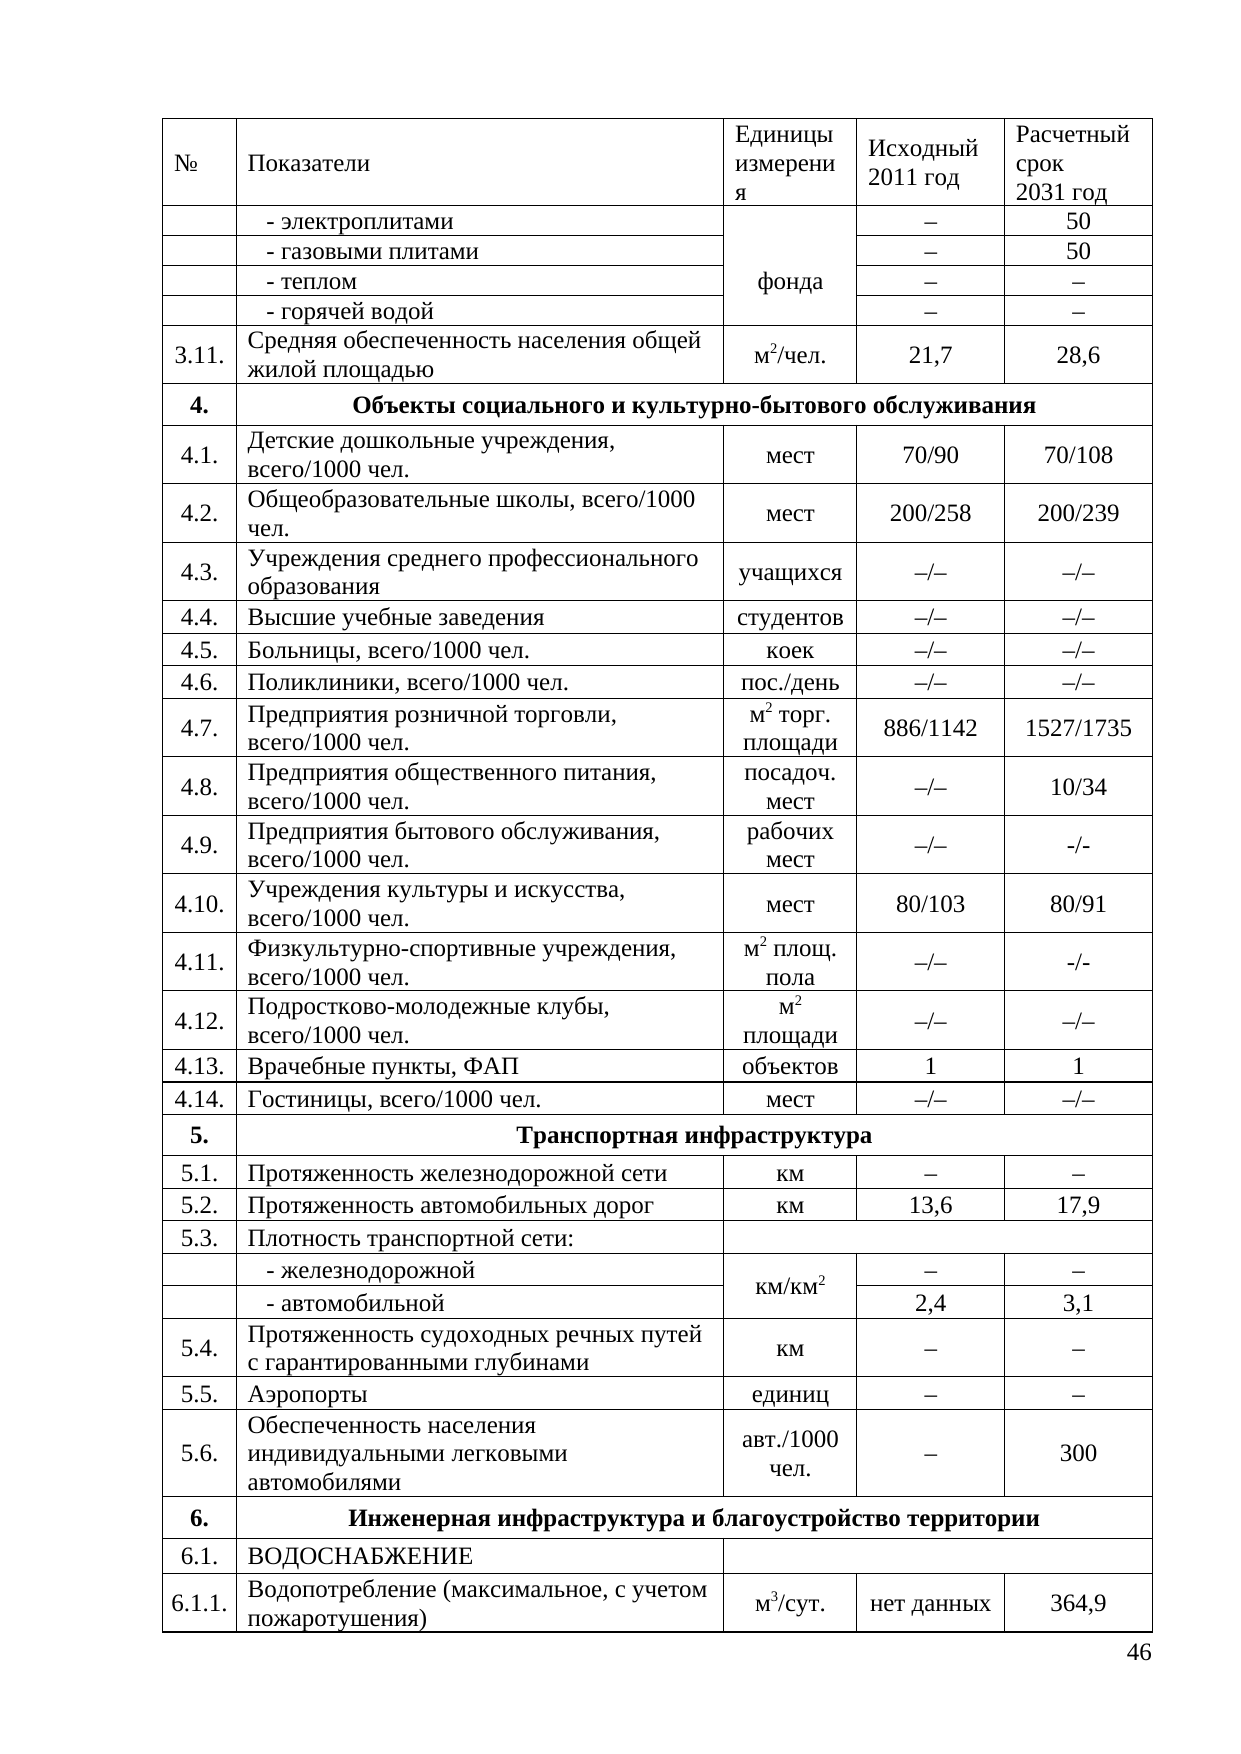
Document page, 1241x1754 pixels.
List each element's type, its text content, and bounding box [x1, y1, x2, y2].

table_cell 4.12. [163, 991, 236, 1049]
table_cell –/– [1005, 666, 1152, 698]
table_cell ВОДОСНАБЖЕНИЕ [237, 1539, 723, 1573]
table_cell - автомобильной [237, 1286, 723, 1318]
table_cell 4.3. [163, 543, 236, 600]
table_cell 2,4 [857, 1286, 1004, 1318]
table_cell – [1005, 296, 1152, 324]
table_cell – [1005, 1319, 1152, 1376]
table_cell [163, 296, 236, 324]
table_cell – [857, 1254, 1004, 1285]
table_cell Предприятия общественного питания, всего/1000 чел. [237, 757, 723, 815]
table_cell 5. [163, 1115, 236, 1155]
table_cell рабочих мест [724, 816, 856, 873]
table_cell 4.4. [163, 601, 236, 633]
table_cell Больницы, всего/1000 чел. [237, 634, 723, 665]
table_cell Протяженность железнодорожной сети [237, 1156, 723, 1188]
table_cell –/– [857, 543, 1004, 600]
table_cell 364,9 [1005, 1574, 1152, 1631]
table_header Исходный 2011 год [857, 119, 1004, 205]
table_cell 200/239 [1005, 484, 1152, 542]
table_cell – [1005, 266, 1152, 295]
table_cell [724, 1539, 1152, 1573]
table_cell 3.11. [163, 326, 236, 383]
table_cell 4.11. [163, 933, 236, 990]
table_cell –/– [1005, 543, 1152, 600]
table_cell мест [724, 1083, 856, 1114]
table_cell Водопотребление (максимальное, с учетом пожаротушения) [237, 1574, 723, 1631]
table_cell - теплом [237, 266, 723, 295]
table_cell 80/91 [1005, 874, 1152, 932]
table_cell Врачебные пункты, ФАП [237, 1050, 723, 1081]
table_cell –/– [857, 601, 1004, 633]
table_cell посадоч. мест [724, 757, 856, 815]
table_cell м2 торг. площади [724, 699, 856, 756]
table_cell 886/1142 [857, 699, 1004, 756]
table_header № [163, 119, 236, 205]
table_cell [163, 1254, 236, 1285]
table_cell нет данных [857, 1574, 1004, 1631]
table_cell 80/103 [857, 874, 1004, 932]
table_cell 70/90 [857, 426, 1004, 483]
table_cell Транспортная инфраструктура [237, 1115, 1152, 1155]
table_cell – [857, 1319, 1004, 1376]
table_cell 4.13. [163, 1050, 236, 1081]
table_cell – [1005, 1156, 1152, 1188]
table_cell км/км2 [724, 1254, 856, 1318]
table_cell 28,6 [1005, 326, 1152, 383]
table_cell пос./день [724, 666, 856, 698]
table_cell 3,1 [1005, 1286, 1152, 1318]
table_cell 5.1. [163, 1156, 236, 1188]
table_cell объектов [724, 1050, 856, 1081]
table_cell Инженерная инфраструктура и благоустройство территории [237, 1497, 1152, 1537]
table_cell 4.9. [163, 816, 236, 873]
table_cell – [1005, 1377, 1152, 1409]
table_cell - газовыми плитами [237, 236, 723, 265]
table_cell единиц [724, 1377, 856, 1409]
table_cell - электроплитами [237, 206, 723, 235]
table_cell –/– [1005, 991, 1152, 1049]
table_cell Детские дошкольные учреждения, всего/1000 чел. [237, 426, 723, 483]
table_cell 4.2. [163, 484, 236, 542]
table_header Расчетный срок 2031 год [1005, 119, 1152, 205]
table_cell – [857, 236, 1004, 265]
table_cell 5.5. [163, 1377, 236, 1409]
table_cell –/– [857, 991, 1004, 1049]
table_cell 4.14. [163, 1083, 236, 1114]
table_cell коек [724, 634, 856, 665]
table_cell 4.6. [163, 666, 236, 698]
table_cell 5.6. [163, 1410, 236, 1496]
table_cell км [724, 1189, 856, 1220]
table_cell 4.10. [163, 874, 236, 932]
table_cell 10/34 [1005, 757, 1152, 815]
table_cell –/– [1005, 601, 1152, 633]
table_cell [163, 1286, 236, 1318]
table_cell 1 [857, 1050, 1004, 1081]
table_cell Учреждения культуры и искусства, всего/1000 чел. [237, 874, 723, 932]
table_cell Высшие учебные заведения [237, 601, 723, 633]
table_cell Учреждения среднего профессионального образования [237, 543, 723, 600]
table_cell Плотность транспортной сети: [237, 1221, 723, 1253]
table_cell [163, 266, 236, 295]
table_cell 1 [1005, 1050, 1152, 1081]
table_cell Физкультурно-спортивные учреждения, всего/1000 чел. [237, 933, 723, 990]
table_cell 50 [1005, 206, 1152, 235]
table_cell 13,6 [857, 1189, 1004, 1220]
table_cell –/– [1005, 1083, 1152, 1114]
table_cell –/– [857, 1083, 1004, 1114]
table_cell [163, 206, 236, 235]
table_cell -/- [1005, 933, 1152, 990]
table_cell км [724, 1319, 856, 1376]
table_cell м2 площади [724, 991, 856, 1049]
table_cell 4.8. [163, 757, 236, 815]
table_cell учащихся [724, 543, 856, 600]
table_cell Протяженность судоходных речных путей с гарантированными глубинами [237, 1319, 723, 1376]
table_cell –/– [1005, 634, 1152, 665]
table_cell Предприятия розничной торговли, всего/1000 чел. [237, 699, 723, 756]
table_cell Общеобразовательные школы, всего/1000 чел. [237, 484, 723, 542]
table_header Единицы измерения [724, 119, 856, 205]
table_cell - горячей водой [237, 296, 723, 324]
table_cell мест [724, 484, 856, 542]
table_cell Подростково-молодежные клубы, всего/1000 чел. [237, 991, 723, 1049]
table_cell –/– [857, 933, 1004, 990]
table_cell Средняя обеспеченность населения общей жилой площадью [237, 326, 723, 383]
table_cell мест [724, 426, 856, 483]
table_cell –/– [857, 816, 1004, 873]
table_cell 300 [1005, 1410, 1152, 1496]
table_cell – [857, 1156, 1004, 1188]
table_cell авт./1000 чел. [724, 1410, 856, 1496]
table_cell – [857, 206, 1004, 235]
table_cell - железнодорожной [237, 1254, 723, 1285]
table_cell км [724, 1156, 856, 1188]
table_cell 4.7. [163, 699, 236, 756]
table_cell 200/258 [857, 484, 1004, 542]
table_cell Поликлиники, всего/1000 чел. [237, 666, 723, 698]
table_header Показатели [237, 119, 723, 205]
table_cell Протяженность автомобильных дорог [237, 1189, 723, 1220]
table_cell 70/108 [1005, 426, 1152, 483]
table_cell мест [724, 874, 856, 932]
table_cell – [857, 266, 1004, 295]
table_cell Предприятия бытового обслуживания, всего/1000 чел. [237, 816, 723, 873]
table_cell 4.5. [163, 634, 236, 665]
table_cell 6.1. [163, 1539, 236, 1573]
table_cell –/– [857, 634, 1004, 665]
table_cell Обеспеченность населения индивидуальными легковыми автомобилями [237, 1410, 723, 1496]
table_cell – [857, 1377, 1004, 1409]
table_cell 17,9 [1005, 1189, 1152, 1220]
table_cell – [1005, 1254, 1152, 1285]
table_cell -/- [1005, 816, 1152, 873]
table_cell м3/сут. [724, 1574, 856, 1631]
table_cell студентов [724, 601, 856, 633]
table_cell 50 [1005, 236, 1152, 265]
table_cell 4.1. [163, 426, 236, 483]
table_cell м2 площ. пола [724, 933, 856, 990]
table_cell м2/чел. [724, 326, 856, 383]
table_cell – [857, 1410, 1004, 1496]
table_cell 5.2. [163, 1189, 236, 1220]
table_cell Аэропорты [237, 1377, 723, 1409]
table_cell [163, 236, 236, 265]
table_cell 21,7 [857, 326, 1004, 383]
table_cell 4. [163, 384, 236, 424]
table_cell – [857, 296, 1004, 324]
table_cell –/– [857, 666, 1004, 698]
table_cell 6.1.1. [163, 1574, 236, 1631]
table_cell –/– [857, 757, 1004, 815]
table_cell [724, 1221, 1152, 1253]
table_cell 5.3. [163, 1221, 236, 1253]
table_cell 6. [163, 1497, 236, 1537]
table_cell Гостиницы, всего/1000 чел. [237, 1083, 723, 1114]
table_cell 1527/1735 [1005, 699, 1152, 756]
table_cell 5.4. [163, 1319, 236, 1376]
table_cell Объекты социального и культурно-бытового обслуживания [237, 384, 1152, 424]
